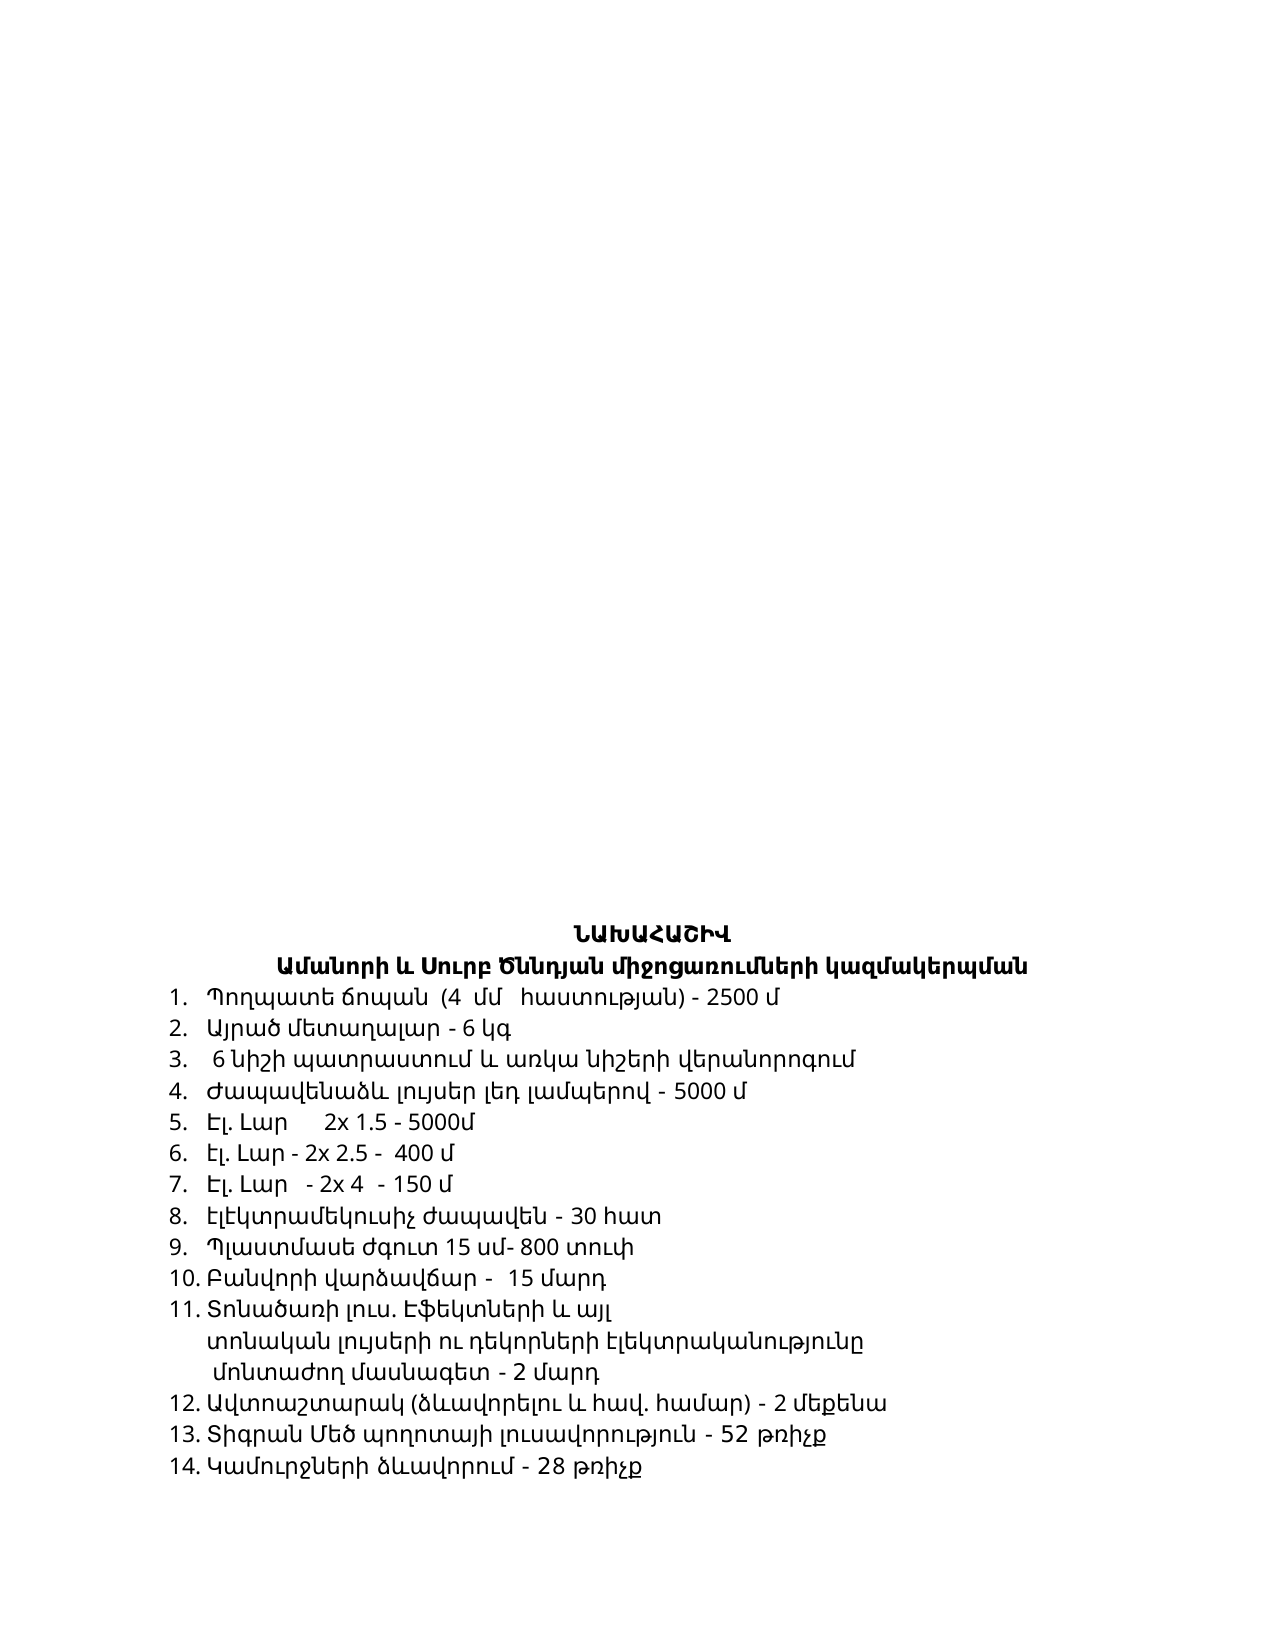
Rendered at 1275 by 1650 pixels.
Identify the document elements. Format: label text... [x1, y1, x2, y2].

list Այրած մետաղալար - 6 կգ [169, 1012, 1125, 1043]
list Տիգրան Մեծ պողոտայի լուսավորություն - 52 թռիչք [169, 1418, 1125, 1450]
list Պողպատե ճոպան (4 մմ հաստության) - 2500 մ [169, 981, 1125, 1012]
list Տոնածառի լուս. Էֆեկտների և այլ տոնական լույսերի ու դեկորների էլեկտրականությունը մոնտաժող մասնագետ - 2 մարդ [169, 1293, 1125, 1387]
list Ժապավենաձև լույսեր լեդ լամպերով - 5000 մ [169, 1075, 1125, 1106]
list Էլ. Լար - 2x 4 - 150 մ [169, 1168, 1125, 1200]
list Պլաստմասե ժգուտ 15 սմ- 800 տուփ [169, 1231, 1125, 1262]
text Ամանորի և Սուրբ Ծննդյան միջոցառումների կազմակերպման [179, 950, 1125, 981]
list Կամուրջների ձևավորում - 28 թռիչք [169, 1450, 1125, 1481]
list Բանվորի վարձավճար - 15 մարդ [169, 1262, 1125, 1293]
list էլ. Լար - 2x 2.5 - 400 մ [169, 1137, 1125, 1168]
text ՆԱԽԱՀԱՇԻՎ [179, 918, 1125, 950]
list Էլ. Լար 2x 1.5 - 5000մ [169, 1106, 1125, 1137]
list էլէկտրամեկուսիչ ժապավեն - 30 հատ [169, 1200, 1125, 1231]
list Ավտոաշտարակ (ձևավորելու և հավ. համար) - 2 մեքենա [169, 1387, 1125, 1418]
list 6 նիշի պատրաստում և առկա նիշերի վերանորոգում [169, 1043, 1125, 1075]
